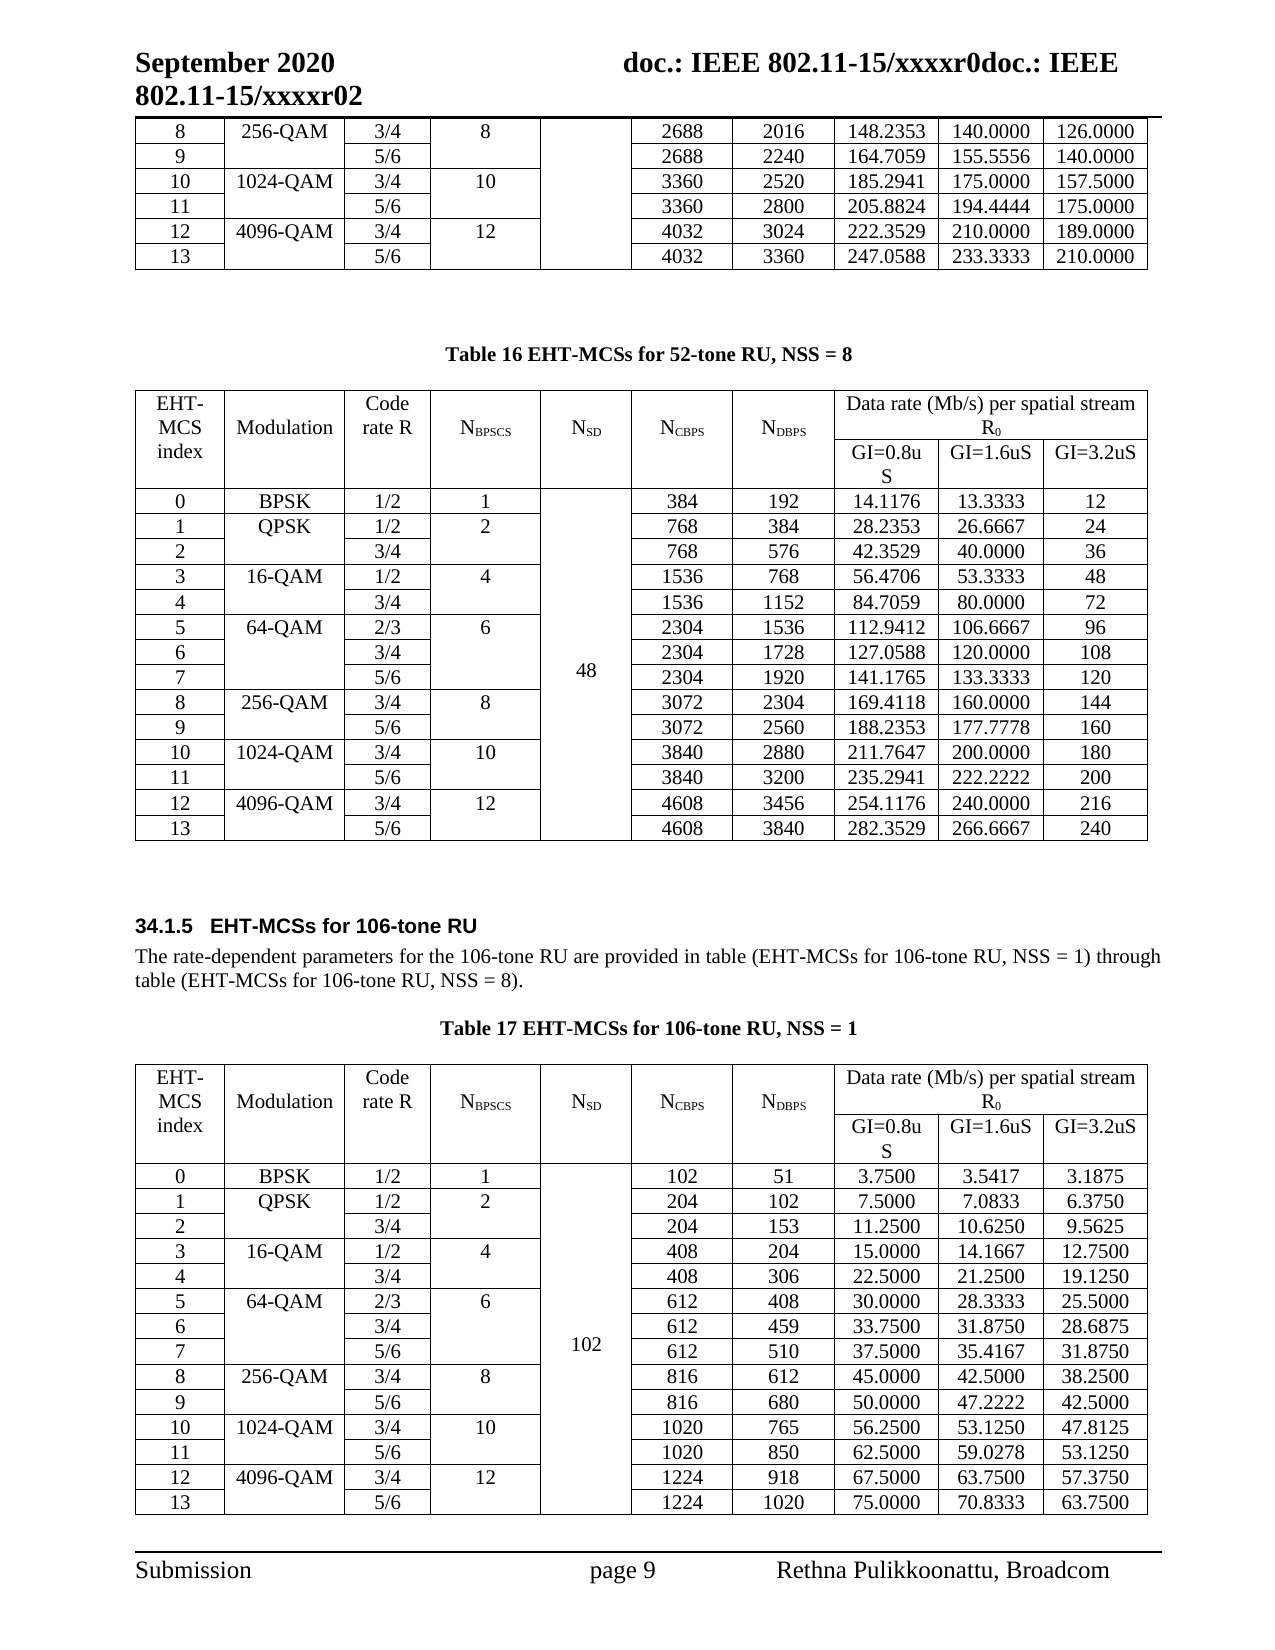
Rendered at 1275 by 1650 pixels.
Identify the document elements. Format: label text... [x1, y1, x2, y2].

table_cell 64-QAM [225, 615, 344, 689]
table_cell 408 [632, 1239, 732, 1263]
table_cell 31.8750 [1044, 1339, 1147, 1363]
table_cell 11 [136, 1440, 224, 1464]
table_cell 67.5000 [835, 1465, 938, 1489]
table_cell 9 [136, 1390, 224, 1414]
table_cell 155.5556 [939, 144, 1043, 168]
table_cell 768 [733, 565, 834, 588]
table_cell 3.1875 [1044, 1164, 1147, 1188]
table_cell 75.0000 [835, 1490, 938, 1514]
table_cell 35.4167 [939, 1339, 1043, 1363]
table_cell 816 [632, 1390, 732, 1414]
table_cell 1/2 [345, 489, 430, 513]
table_cell GI=3.2uS [1044, 1115, 1147, 1163]
text Table 17 EHT-MCSs for 106-tone RU, NSS = 1 [135, 1016, 1162, 1040]
table_cell 235.2941 [835, 765, 938, 789]
table_cell 108 [1044, 640, 1147, 664]
table_cell 1536 [632, 565, 732, 588]
subtitle EHT-MCSs for 106-tone RU [135, 914, 1162, 938]
table_cell 13 [136, 1490, 224, 1514]
table_cell 5/6 [345, 1490, 430, 1514]
table_cell 850 [733, 1440, 834, 1464]
table_cell 28.6875 [1044, 1314, 1147, 1338]
table_cell 45.0000 [835, 1365, 938, 1388]
table_cell 63.7500 [1044, 1490, 1147, 1514]
table_cell 2304 [632, 615, 732, 639]
table_cell 459 [733, 1314, 834, 1338]
table_cell 51 [733, 1164, 834, 1188]
table_cell GI=0.8uS [835, 1115, 938, 1163]
table_cell 12 [431, 219, 540, 268]
table_cell 5/6 [345, 1440, 430, 1464]
table_cell 4096-QAM [225, 1465, 344, 1514]
table_cell 126.0000 [1044, 119, 1147, 143]
table_cell 2880 [733, 740, 834, 764]
table_cell 1/2 [345, 514, 430, 538]
table_cell 765 [733, 1415, 834, 1439]
table_header Modulation [225, 391, 344, 488]
table_cell 0 [136, 489, 224, 513]
table_cell 25.5000 [1044, 1289, 1147, 1313]
table_cell 11.2500 [835, 1214, 938, 1238]
table_cell 768 [632, 539, 732, 563]
table_cell 64-QAM [225, 1289, 344, 1363]
table_cell 3/4 [345, 169, 430, 193]
table_cell 80.0000 [939, 590, 1043, 614]
table_cell 1/2 [345, 1164, 430, 1188]
table_cell 8 [136, 1365, 224, 1388]
table_cell 7 [136, 1339, 224, 1363]
table_cell 140.0000 [1044, 144, 1147, 168]
table_cell 3/4 [345, 539, 430, 563]
table_cell 10 [136, 740, 224, 764]
table_cell 1020 [632, 1440, 732, 1464]
table_cell 1728 [733, 640, 834, 664]
table_header NBPSCS [431, 1065, 540, 1163]
table_cell 211.7647 [835, 740, 938, 764]
table_cell 1/2 [345, 1239, 430, 1263]
table_cell 306 [733, 1264, 834, 1288]
table_header NDBPS [733, 1065, 834, 1163]
table_cell 204 [733, 1239, 834, 1263]
table_cell 1 [431, 489, 540, 513]
table_cell 2 [136, 539, 224, 563]
table_cell 148.2353 [835, 119, 938, 143]
table_cell 10 [431, 740, 540, 789]
table_cell 3 [136, 565, 224, 588]
table_cell 1152 [733, 590, 834, 614]
table_cell 3.7500 [835, 1164, 938, 1188]
table_cell 10 [431, 169, 540, 218]
table_cell 1224 [632, 1490, 732, 1514]
table_cell 56.4706 [835, 565, 938, 588]
table_cell 4096-QAM [225, 219, 344, 268]
table_cell 19.1250 [1044, 1264, 1147, 1288]
table_cell 144 [1044, 690, 1147, 714]
table_cell 256-QAM [225, 119, 344, 168]
table_cell 4032 [632, 244, 732, 268]
table_cell 282.3529 [835, 816, 938, 839]
table_cell 28.2353 [835, 514, 938, 538]
table_cell 3/4 [345, 1264, 430, 1288]
table_cell 2/3 [345, 1289, 430, 1313]
table_cell 8 [136, 119, 224, 143]
table_cell 3072 [632, 690, 732, 714]
table_cell 5/6 [345, 665, 430, 689]
table_cell 175.0000 [1044, 194, 1147, 218]
table_cell 6 [431, 615, 540, 689]
table_cell 16-QAM [225, 1239, 344, 1288]
table_cell 8 [431, 1365, 540, 1414]
table_cell 222.3529 [835, 219, 938, 243]
table_cell 7.5000 [835, 1189, 938, 1213]
table_cell 1/2 [345, 565, 430, 588]
table_cell 140.0000 [939, 119, 1043, 143]
table_cell 680 [733, 1390, 834, 1414]
table_cell 1224 [632, 1465, 732, 1489]
table_cell 12 [136, 219, 224, 243]
table_cell 612 [632, 1289, 732, 1313]
table_header NSD [541, 1065, 631, 1163]
table_cell 1024-QAM [225, 169, 344, 218]
table_cell 10.6250 [939, 1214, 1043, 1238]
table_cell 42.5000 [1044, 1390, 1147, 1414]
table_cell 1024-QAM [225, 1415, 344, 1464]
table_cell 3/4 [345, 1214, 430, 1238]
table_cell GI=1.6uS [939, 440, 1043, 488]
table_cell 2560 [733, 715, 834, 739]
table_cell 106.6667 [939, 615, 1043, 639]
table_header EHT-MCS index [136, 1065, 224, 1163]
table_cell 2304 [733, 690, 834, 714]
table_header EHT-MCS index [136, 391, 224, 488]
table_cell 240.0000 [939, 790, 1043, 814]
table_cell 11 [136, 765, 224, 789]
table_cell 256-QAM [225, 690, 344, 739]
table_header NCBPS [632, 1065, 732, 1163]
table_cell 1 [431, 1164, 540, 1188]
table_cell 4096-QAM [225, 790, 344, 839]
table_cell 576 [733, 539, 834, 563]
table_cell 3072 [632, 715, 732, 739]
table_header NSD [541, 391, 631, 488]
table_cell 204 [632, 1189, 732, 1213]
table_cell 5/6 [345, 1339, 430, 1363]
table_cell 266.6667 [939, 816, 1043, 839]
table_cell 102 [632, 1164, 732, 1188]
table_header Code rate R [345, 1065, 430, 1163]
table_cell 5/6 [345, 715, 430, 739]
table_cell 188.2353 [835, 715, 938, 739]
table_cell 2688 [632, 144, 732, 168]
table_cell 2016 [733, 119, 834, 143]
table_cell 164.7059 [835, 144, 938, 168]
table_cell 3024 [733, 219, 834, 243]
table_cell 5/6 [345, 765, 430, 789]
table_cell 127.0588 [835, 640, 938, 664]
table_cell 3/4 [345, 1365, 430, 1388]
table_cell 612 [632, 1314, 732, 1338]
table_cell 189.0000 [1044, 219, 1147, 243]
table_cell 8 [431, 119, 540, 168]
table_cell 4 [431, 1239, 540, 1288]
table_cell 2 [431, 1189, 540, 1238]
table_cell 3200 [733, 765, 834, 789]
table_cell 96 [1044, 615, 1147, 639]
table_cell 204 [632, 1214, 732, 1238]
table_cell 1920 [733, 665, 834, 689]
table_cell 1536 [733, 615, 834, 639]
table_cell 42.3529 [835, 539, 938, 563]
table_cell 8 [136, 690, 224, 714]
table_cell 4 [136, 1264, 224, 1288]
table_cell GI=0.8uS [835, 440, 938, 488]
table_cell 240 [1044, 816, 1147, 839]
table_header NCBPS [632, 391, 732, 488]
table_cell 3360 [733, 244, 834, 268]
table_cell 30.0000 [835, 1289, 938, 1313]
table_cell 31.8750 [939, 1314, 1043, 1338]
table_cell 254.1176 [835, 790, 938, 814]
table_cell 28.3333 [939, 1289, 1043, 1313]
table_cell QPSK [225, 514, 344, 563]
table_cell 918 [733, 1465, 834, 1489]
table_cell 15.0000 [835, 1239, 938, 1263]
table_cell 6 [431, 1289, 540, 1363]
table_cell 1 [136, 1189, 224, 1213]
table_cell 169.4118 [835, 690, 938, 714]
table_cell 5/6 [345, 144, 430, 168]
table_cell 3360 [632, 169, 732, 193]
table_cell 14.1176 [835, 489, 938, 513]
table_cell 5/6 [345, 816, 430, 839]
table_cell 5/6 [345, 194, 430, 218]
table_cell 3/4 [345, 1465, 430, 1489]
table_cell 102 [733, 1189, 834, 1213]
table_cell 33.7500 [835, 1314, 938, 1338]
table_cell 768 [632, 514, 732, 538]
table_cell 157.5000 [1044, 169, 1147, 193]
table_cell 205.8824 [835, 194, 938, 218]
table_cell 185.2941 [835, 169, 938, 193]
table_cell 4 [136, 590, 224, 614]
table_cell 10 [136, 169, 224, 193]
table_cell 133.3333 [939, 665, 1043, 689]
table_cell 40.0000 [939, 539, 1043, 563]
table_cell 10 [431, 1415, 540, 1464]
table_cell 160 [1044, 715, 1147, 739]
table_cell 56.2500 [835, 1415, 938, 1439]
table_cell 384 [733, 514, 834, 538]
table_cell 12 [136, 790, 224, 814]
table_cell 9 [136, 715, 224, 739]
table_cell 3456 [733, 790, 834, 814]
table_cell 192 [733, 489, 834, 513]
table_cell 57.3750 [1044, 1465, 1147, 1489]
table_cell 12 [431, 1465, 540, 1514]
table_cell 4 [431, 565, 540, 614]
table_cell 2304 [632, 640, 732, 664]
table_cell 180 [1044, 740, 1147, 764]
table_cell 408 [632, 1264, 732, 1288]
table_cell 38.2500 [1044, 1365, 1147, 1388]
table_cell 47.2222 [939, 1390, 1043, 1414]
table_cell GI=3.2uS [1044, 440, 1147, 488]
table_cell 3/4 [345, 1415, 430, 1439]
table_cell 3/4 [345, 119, 430, 143]
table_cell 5 [136, 1289, 224, 1313]
table_cell 216 [1044, 790, 1147, 814]
table_cell 48 [1044, 565, 1147, 588]
table_cell 13 [136, 816, 224, 839]
table_cell 5/6 [345, 244, 430, 268]
text Table 16 EHT-MCSs for 52-tone RU, NSS = 8 [135, 342, 1162, 366]
table_cell 6 [136, 640, 224, 664]
table_cell 62.5000 [835, 1440, 938, 1464]
table_header Modulation [225, 1065, 344, 1163]
table_cell 112.9412 [835, 615, 938, 639]
table_cell 12 [136, 1465, 224, 1489]
table_cell 47.8125 [1044, 1415, 1147, 1439]
table_cell 36 [1044, 539, 1147, 563]
table_cell 210.0000 [939, 219, 1043, 243]
table_cell 50.0000 [835, 1390, 938, 1414]
table_cell 102 [541, 1164, 631, 1514]
table_cell 1536 [632, 590, 732, 614]
table_cell 2 [136, 1214, 224, 1238]
table_cell 7 [136, 665, 224, 689]
table_cell 37.5000 [835, 1339, 938, 1363]
table_cell 53.1250 [1044, 1440, 1147, 1464]
table_cell 3840 [632, 740, 732, 764]
table_cell 8 [431, 690, 540, 739]
table_cell 59.0278 [939, 1440, 1043, 1464]
table_cell 1020 [733, 1490, 834, 1514]
table_cell 247.0588 [835, 244, 938, 268]
table_cell 2688 [632, 119, 732, 143]
table_cell 2520 [733, 169, 834, 193]
table_cell 3/4 [345, 740, 430, 764]
table_cell 3/4 [345, 1314, 430, 1338]
table_cell 13 [136, 244, 224, 268]
table_cell GI=1.6uS [939, 1115, 1043, 1163]
table_cell 11 [136, 194, 224, 218]
table_cell 3/4 [345, 790, 430, 814]
table_cell 3/4 [345, 640, 430, 664]
table_cell 10 [136, 1415, 224, 1439]
table_cell 612 [733, 1365, 834, 1388]
table_cell 177.7778 [939, 715, 1043, 739]
table_cell 12 [431, 790, 540, 839]
table_cell 6 [136, 1314, 224, 1338]
table_cell 3 [136, 1239, 224, 1263]
table_cell 72 [1044, 590, 1147, 614]
table_cell 816 [632, 1365, 732, 1388]
table_cell 2800 [733, 194, 834, 218]
table_cell 222.2222 [939, 765, 1043, 789]
table_cell 175.0000 [939, 169, 1043, 193]
table_header Code rate R [345, 391, 430, 488]
table_cell 3/4 [345, 690, 430, 714]
table_cell 26.6667 [939, 514, 1043, 538]
table_cell 3360 [632, 194, 732, 218]
table_cell 3840 [733, 816, 834, 839]
table_cell 194.4444 [939, 194, 1043, 218]
table_cell 120 [1044, 665, 1147, 689]
table_cell 153 [733, 1214, 834, 1238]
table_cell 3840 [632, 765, 732, 789]
table_cell 4032 [632, 219, 732, 243]
table_cell 2240 [733, 144, 834, 168]
table_cell 612 [632, 1339, 732, 1363]
table_cell 256-QAM [225, 1365, 344, 1414]
table_cell 4608 [632, 790, 732, 814]
table_cell 14.1667 [939, 1239, 1043, 1263]
table_cell 3/4 [345, 219, 430, 243]
table_cell 200.0000 [939, 740, 1043, 764]
table_cell 24 [1044, 514, 1147, 538]
table_cell 3/4 [345, 590, 430, 614]
table_cell 6.3750 [1044, 1189, 1147, 1213]
table_cell 12.7500 [1044, 1239, 1147, 1263]
table_cell 70.8333 [939, 1490, 1043, 1514]
table_header Data rate (Mb/s) per spatial stream R0 [835, 1065, 1147, 1113]
table_cell 22.5000 [835, 1264, 938, 1288]
table_cell 53.1250 [939, 1415, 1043, 1439]
table_cell 510 [733, 1339, 834, 1363]
table_header NBPSCS [431, 391, 540, 488]
table_cell BPSK [225, 489, 344, 513]
table_cell 42.5000 [939, 1365, 1043, 1388]
table_cell 120.0000 [939, 640, 1043, 664]
text The rate-dependent parameters for the 106-tone RU are provided in table (EHT-MCSs for 106-tone RU, NSS = 1) through table (EHT-MCSs for 106-tone RU, NSS = 8). [135, 944, 1162, 992]
table_cell 141.1765 [835, 665, 938, 689]
table_cell QPSK [225, 1189, 344, 1238]
table_cell 63.7500 [939, 1465, 1043, 1489]
table_cell 1020 [632, 1415, 732, 1439]
table_header NDBPS [733, 391, 834, 488]
table_cell 16-QAM [225, 565, 344, 614]
table_cell 84.7059 [835, 590, 938, 614]
table_cell 0 [136, 1164, 224, 1188]
table_cell 2/3 [345, 615, 430, 639]
table_cell 7.0833 [939, 1189, 1043, 1213]
table_cell 1024-QAM [225, 740, 344, 789]
table_cell 21.2500 [939, 1264, 1043, 1288]
table_cell 9 [136, 144, 224, 168]
table_cell 53.3333 [939, 565, 1043, 588]
table_cell 5/6 [345, 1390, 430, 1414]
table_cell 1/2 [345, 1189, 430, 1213]
table_cell 384 [632, 489, 732, 513]
table_cell 3.5417 [939, 1164, 1043, 1188]
table_cell 13.3333 [939, 489, 1043, 513]
table_cell 233.3333 [939, 244, 1043, 268]
table_cell 12 [1044, 489, 1147, 513]
table_cell 2 [431, 514, 540, 563]
table_header Data rate (Mb/s) per spatial stream R0 [835, 391, 1147, 439]
table_cell 5 [136, 615, 224, 639]
table_cell 210.0000 [1044, 244, 1147, 268]
table_cell 9.5625 [1044, 1214, 1147, 1238]
table_cell 2304 [632, 665, 732, 689]
table_cell 1 [136, 514, 224, 538]
table_cell 160.0000 [939, 690, 1043, 714]
table_cell BPSK [225, 1164, 344, 1188]
table_cell 200 [1044, 765, 1147, 789]
table_cell 408 [733, 1289, 834, 1313]
table_cell 4608 [632, 816, 732, 839]
table_cell 48 [541, 489, 631, 839]
